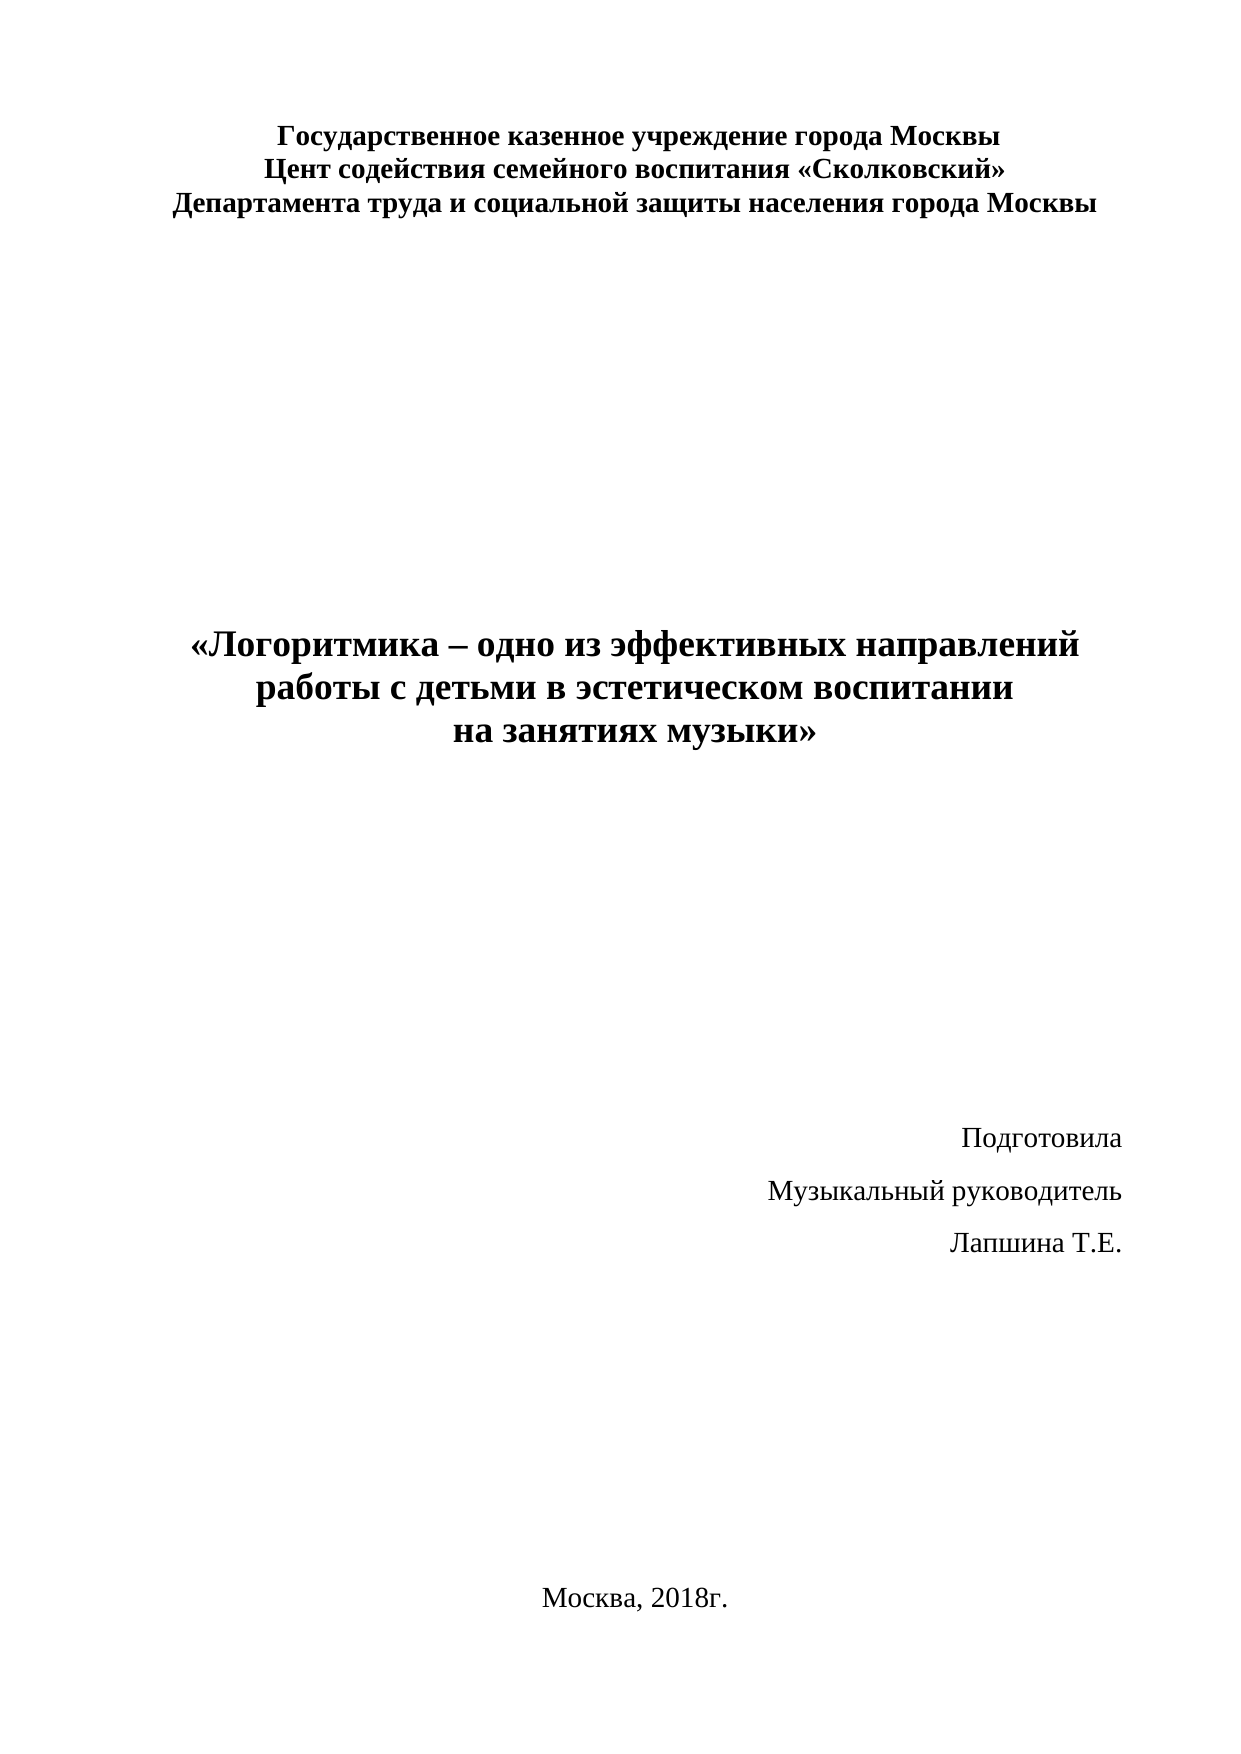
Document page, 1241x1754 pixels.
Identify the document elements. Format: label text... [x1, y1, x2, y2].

text Государственное казенное учреждение города Москвы [148, 118, 1122, 152]
text на занятиях музыки» [148, 707, 1122, 751]
text Лапшина Т.Е. [148, 1225, 1122, 1259]
text Цент содействия семейного воспитания «Сколковский» [148, 152, 1122, 185]
text «Логоритмика – одно из эффективных направлений работы с детьми в эстетическом воспитании [148, 621, 1122, 707]
text Москва, 2018г. [148, 1580, 1122, 1614]
text Департамента труда и социальной защиты населения города Москвы [148, 185, 1122, 219]
text Подготовила [148, 1120, 1122, 1153]
text Музыкальный руководитель [148, 1173, 1122, 1206]
